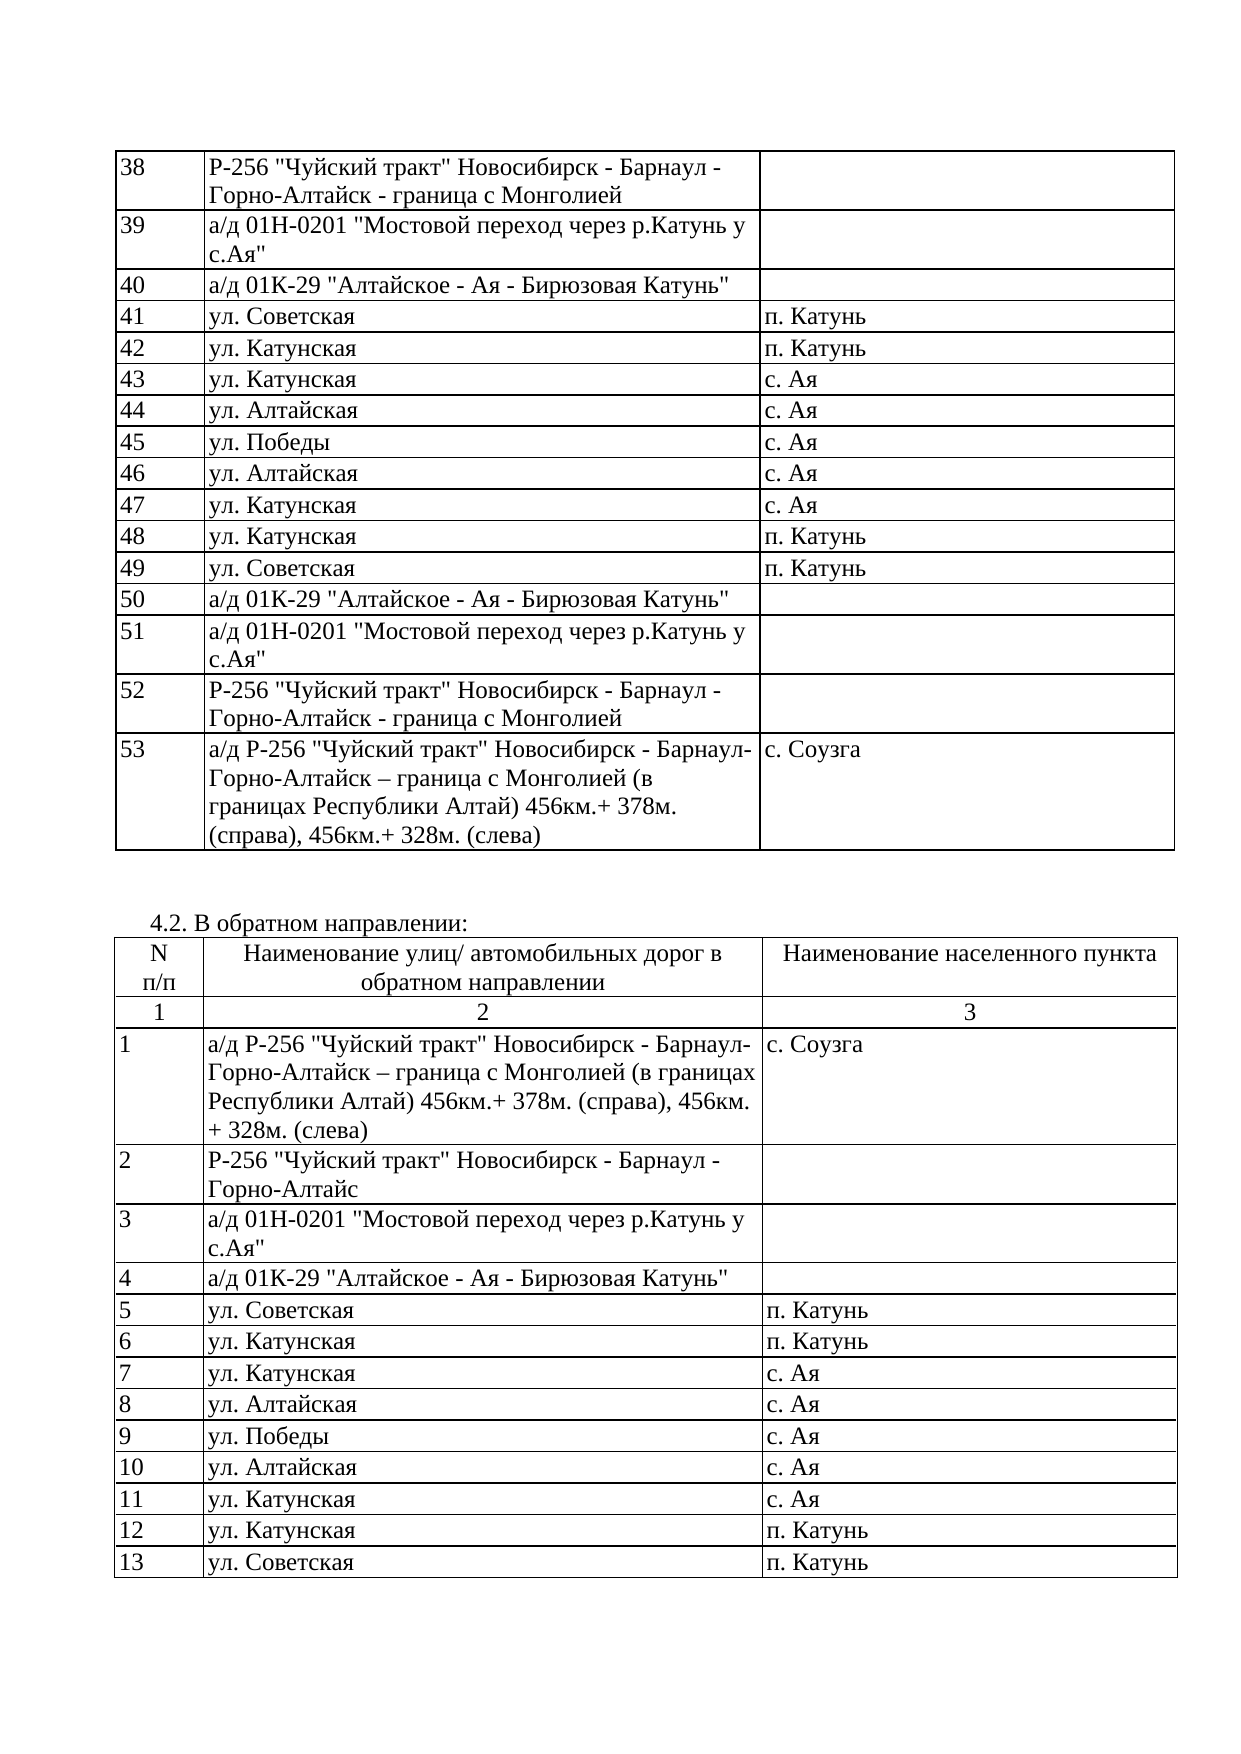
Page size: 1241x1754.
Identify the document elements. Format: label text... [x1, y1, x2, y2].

table_cell ул. Победы [205, 427, 759, 457]
table_cell 39 [117, 211, 204, 268]
table_cell [761, 270, 1174, 299]
table_cell 40 [117, 270, 204, 299]
table_cell 49 [117, 553, 204, 583]
table_cell 43 [117, 364, 204, 394]
table_cell 44 [117, 396, 204, 425]
table_cell п. Катунь [761, 333, 1174, 362]
table_cell ул. Алтайская [205, 458, 759, 488]
table_cell 53 [117, 734, 204, 849]
table_cell ул. Алтайская [204, 1452, 762, 1482]
table_cell 1 [115, 997, 203, 1027]
table_cell а/д 01Н-0201 "Мостовой переход через р.Катунь у с.Ая" [205, 616, 759, 673]
table_cell [761, 675, 1174, 732]
table_cell [763, 1203, 1177, 1262]
table_cell [761, 211, 1174, 268]
table_cell 9 [115, 1420, 203, 1451]
table_cell Р-256 "Чуйский тракт" Новосибирск - Барнаул - Горно-Алтайск - граница с Монголией [205, 675, 759, 732]
table_cell ул. Катунская [204, 1484, 762, 1513]
table_cell 52 [117, 675, 204, 732]
table_cell с. Ая [763, 1482, 1177, 1513]
table_cell ул. Катунская [205, 364, 759, 394]
table_cell с. Ая [763, 1451, 1177, 1482]
table_cell 42 [117, 333, 204, 362]
table_cell 45 [117, 427, 204, 457]
table_cell п. Катунь [761, 301, 1174, 331]
table_cell ул. Катунская [205, 521, 759, 551]
table_cell Р-256 "Чуйский тракт" Новосибирск - Барнаул - Горно-Алтайск - граница с Монголией [205, 152, 759, 209]
table_cell 41 [117, 301, 204, 331]
table_cell с. Соузга [761, 734, 1174, 849]
table_cell а/д Р-256 "Чуйский тракт" Новосибирск - Барнаул-Горно-Алтайск – граница с Монголией (в границах Республики Алтай) 456км.+ 378м. (справа), 456км.+ 328м. (слева) [205, 734, 759, 849]
table_cell 3 [115, 1204, 203, 1262]
table_cell с. Ая [761, 490, 1174, 520]
table_cell с. Ая [761, 427, 1174, 457]
table_header Наименование населенного пункта [763, 938, 1177, 996]
table_cell 46 [117, 458, 204, 488]
table_cell а/д Р-256 "Чуйский тракт" Новосибирск - Барнаул-Горно-Алтайск – граница с Монголией (в границах Республики Алтай) 456км.+ 378м. (справа), 456км.+ 328м. (слева) [204, 1029, 762, 1144]
table_cell а/д 01Н-0201 "Мостовой переход через р.Катунь у с.Ая" [204, 1205, 762, 1262]
table_cell ул. Советская [205, 553, 759, 583]
table_cell ул. Алтайская [204, 1389, 762, 1419]
table_cell 2 [115, 1145, 203, 1203]
table_cell п. Катунь [763, 1545, 1177, 1576]
table_cell 12 [115, 1515, 203, 1545]
table_cell [763, 1262, 1177, 1293]
table_cell с. Ая [761, 458, 1174, 488]
table_cell ул. Катунская [204, 1358, 762, 1388]
table_cell [763, 1144, 1177, 1203]
table_cell а/д 01К-29 "Алтайское - Ая - Бирюзовая Катунь" [205, 270, 759, 299]
table_cell 5 [115, 1294, 203, 1325]
table_cell 1 [115, 1028, 203, 1144]
table_cell с. Соузга [763, 1027, 1177, 1144]
table_cell ул. Катунская [205, 333, 759, 362]
table_cell 8 [115, 1389, 203, 1419]
table_cell ул. Советская [204, 1547, 762, 1576]
table_cell 48 [117, 521, 204, 551]
table_cell 11 [115, 1483, 203, 1513]
table_cell с. Ая [763, 1388, 1177, 1419]
table_cell а/д 01К-29 "Алтайское - Ая - Бирюзовая Катунь" [205, 584, 759, 614]
table_cell Р-256 "Чуйский тракт" Новосибирск - Барнаул - Горно-Алтайс [204, 1145, 762, 1203]
table_cell [761, 616, 1174, 673]
table_cell [761, 584, 1174, 614]
table_cell ул. Победы [204, 1421, 762, 1451]
table_cell 7 [115, 1357, 203, 1388]
text 4.2. В обратном направлении: [150, 908, 1090, 937]
table_cell п. Катунь [763, 1293, 1177, 1325]
table_cell 4 [115, 1263, 203, 1293]
table_cell а/д 01Н-0201 "Мостовой переход через р.Катунь у с.Ая" [205, 211, 759, 268]
table_cell ул. Советская [204, 1295, 762, 1325]
table_cell 3 [763, 996, 1177, 1027]
table_cell [761, 152, 1174, 209]
table_cell ул. Катунская [204, 1326, 762, 1356]
table_cell а/д 01К-29 "Алтайское - Ая - Бирюзовая Катунь" [204, 1263, 762, 1293]
table_cell 2 [204, 997, 762, 1027]
table_cell 50 [117, 584, 204, 614]
table_header N п/п [115, 938, 203, 996]
table_cell 51 [117, 616, 204, 673]
table_cell ул. Алтайская [205, 396, 759, 425]
table_cell с. Ая [761, 396, 1174, 425]
table_cell 10 [115, 1452, 203, 1482]
table_cell п. Катунь [763, 1514, 1177, 1545]
table_cell п. Катунь [763, 1325, 1177, 1356]
table_cell с. Ая [761, 364, 1174, 394]
table_cell ул. Советская [205, 301, 759, 331]
table_cell ул. Катунская [205, 490, 759, 520]
table_cell ул. Катунская [204, 1515, 762, 1545]
table_cell 47 [117, 490, 204, 520]
table_cell 38 [117, 152, 204, 209]
table_cell 13 [115, 1546, 203, 1576]
table_cell п. Катунь [761, 521, 1174, 551]
table_header Наименование улиц/ автомобильных дорог в обратном направлении [204, 938, 762, 996]
table_cell п. Катунь [761, 553, 1174, 583]
table_cell с. Ая [763, 1356, 1177, 1388]
table_cell с. Ая [763, 1419, 1177, 1451]
table_cell 6 [115, 1326, 203, 1356]
